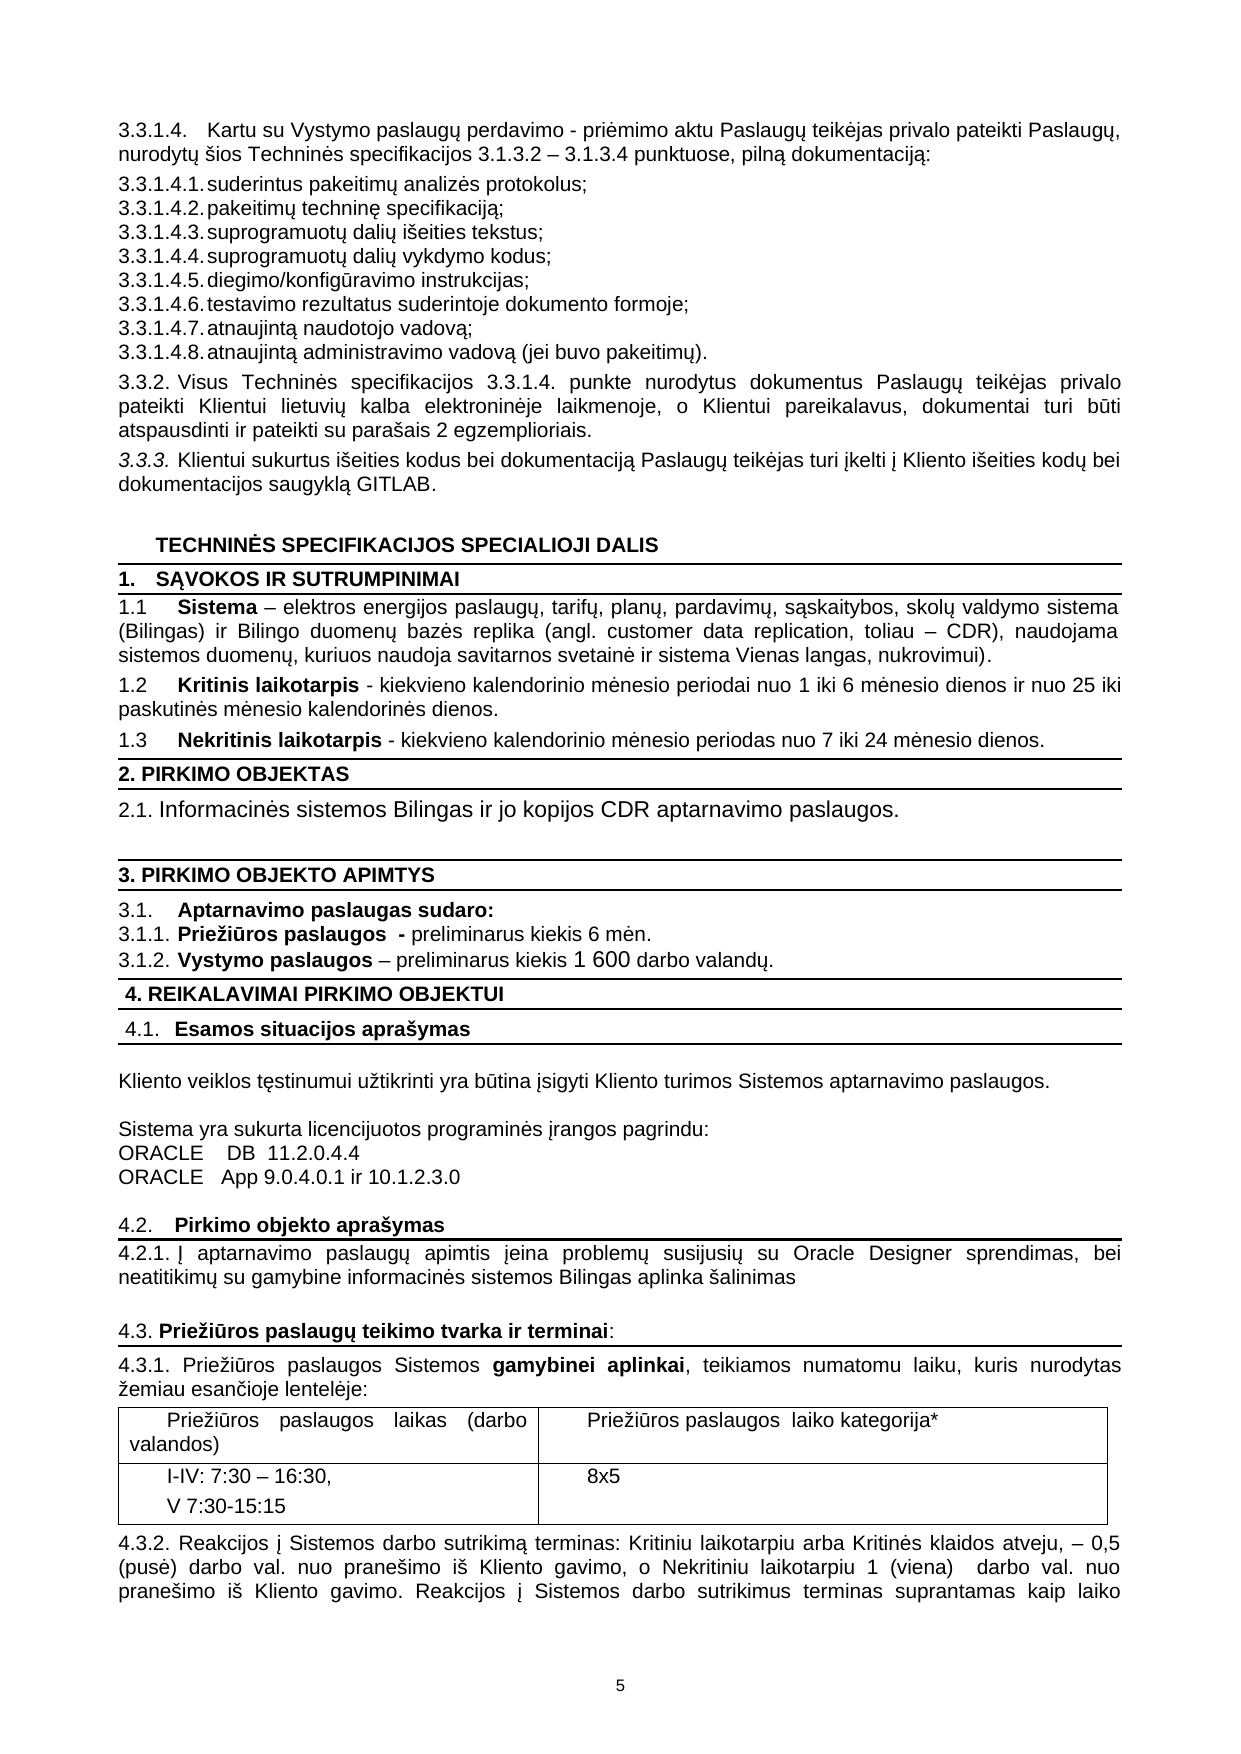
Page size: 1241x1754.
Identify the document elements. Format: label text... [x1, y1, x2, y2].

list Kritinis laikotarpis - kiekvieno kalendorinio mėnesio periodai nuo 1 iki 6 mėnesio dienos ir nuo 25 iki paskutinės mėnesio kalendorinės dienos. [118, 673, 1122, 721]
list atnaujintą administravimo vadovą (jei buvo pakeitimų). [118, 340, 1122, 364]
list Sistema – elektros energijos paslaugų, tarifų, planų, pardavimų, sąskaitybos, skolų valdymo sistema (Bilingas) ir Bilingo duomenų bazės replika (angl. customer data replication, toliau – CDR), naudojama sistemos duomenų, kuriuos naudoja savitarnos svetainė ir sistema Vienas langas, nukrovimui). [118, 595, 1120, 667]
text 2. PIRKIMO OBJEKTAS [118, 760, 1122, 788]
list Nekritinis laikotarpis - kiekvieno kalendorinio mėnesio periodas nuo 7 iki 24 mėnesio dienos. [118, 727, 1122, 751]
list Klientui sukurtus išeities kodus bei dokumentaciją Paslaugų teikėjas turi įkelti į Kliento išeities kodų bei dokumentacijos saugyklą GITLAB. [118, 448, 1122, 496]
table_cell I-IV: 7:30 – 16:30, V 7:30-15:15 [119, 1464, 538, 1524]
list Kartu su Vystymo paslaugų perdavimo - priėmimo aktu Paslaugų teikėjas privalo pateikti Paslaugų, nurodytų šios Techninės specifikacijos 3.1.3.2 – 3.1.3.4 punktuose, pilną dokumentaciją: [118, 118, 1122, 166]
list Vystymo paslaugos – preliminarus kiekis darbo valandų. [118, 946, 1122, 972]
list Visus Techninės specifikacijos 3.3.1.4. punkte nurodytus dokumentus Paslaugų teikėjas privalo pateikti Klientui lietuvių kalba elektroninėje laikmenoje, o Klientui pareikalavus, dokumentai turi būti atspausdinti ir pateikti su parašais 2 egzemplioriais. [118, 370, 1122, 442]
text Sistema yra sukurta licencijuotos programinės įrangos pagrindu: [118, 1117, 1122, 1141]
list testavimo rezultatus suderintoje dokumento formoje; [118, 292, 1122, 316]
list pakeitimų techninę specifikaciją; [118, 196, 1122, 220]
list Į aptarnavimo paslaugų apimtis įeina problemų susijusių su Oracle Designer sprendimas, bei neatitikimų su gamybine informacinės sistemos Bilingas aplinka šalinimas [118, 1241, 1122, 1288]
text 2.1. [118, 796, 1122, 823]
list SĄVOKOS IR SUTRUMPINIMAI [118, 565, 1122, 593]
list diegimo/konfigūravimo instrukcijas; [118, 268, 1122, 292]
list Priežiūros paslaugos - preliminarus kiekis 6 mėn. [118, 922, 1122, 946]
list Aptarnavimo paslaugas sudaro: [118, 898, 1122, 922]
list suderintus pakeitimų analizės protokolus; [118, 172, 1122, 196]
text ORACLE DB 11.2.0.4.4 [118, 1141, 1122, 1164]
text 4.3. Priežiūros paslaugų teikimo tvarka ir terminai: [118, 1319, 1122, 1345]
list Pirkimo objekto aprašymas [118, 1212, 1122, 1238]
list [118, 1531, 1122, 1603]
text Kliento veiklos tęstinumui užtikrinti yra būtina įsigyti Kliento turimos Sistemos aptarnavimo paslaugos. [118, 1069, 1122, 1093]
text TECHNINĖS SPECIFIKACIJOS SPECIALIOJI DALIS [118, 533, 1122, 557]
table_header Priežiūros paslaugos laiko kategorija* [539, 1408, 1107, 1462]
list suprogramuotų dalių vykdymo kodus; [118, 244, 1122, 268]
list ORACLE App 9.0.4.0.1 ir 10.1.2.3.0 [118, 1164, 1122, 1188]
list Esamos situacijos aprašymas [118, 1017, 1122, 1043]
table_cell 8x5 [539, 1464, 1107, 1524]
list suprogramuotų dalių išeities tekstus; [118, 220, 1122, 244]
table_header Priežiūros paslaugos laikas (darbo valandos) [119, 1408, 538, 1462]
text 3. PIRKIMO OBJEKTO APIMTYS [118, 861, 1122, 889]
list atnaujintą naudotojo vadovą; [118, 316, 1122, 340]
list 4.3.1. Priežiūros paslaugos Sistemos gamybinei aplinkai, teikiamos numatomu laiku, kuris nurodytas žemiau esančioje lentelėje: [118, 1353, 1122, 1401]
list REIKALAVIMAI PIRKIMO OBJEKTUI [118, 980, 1122, 1008]
